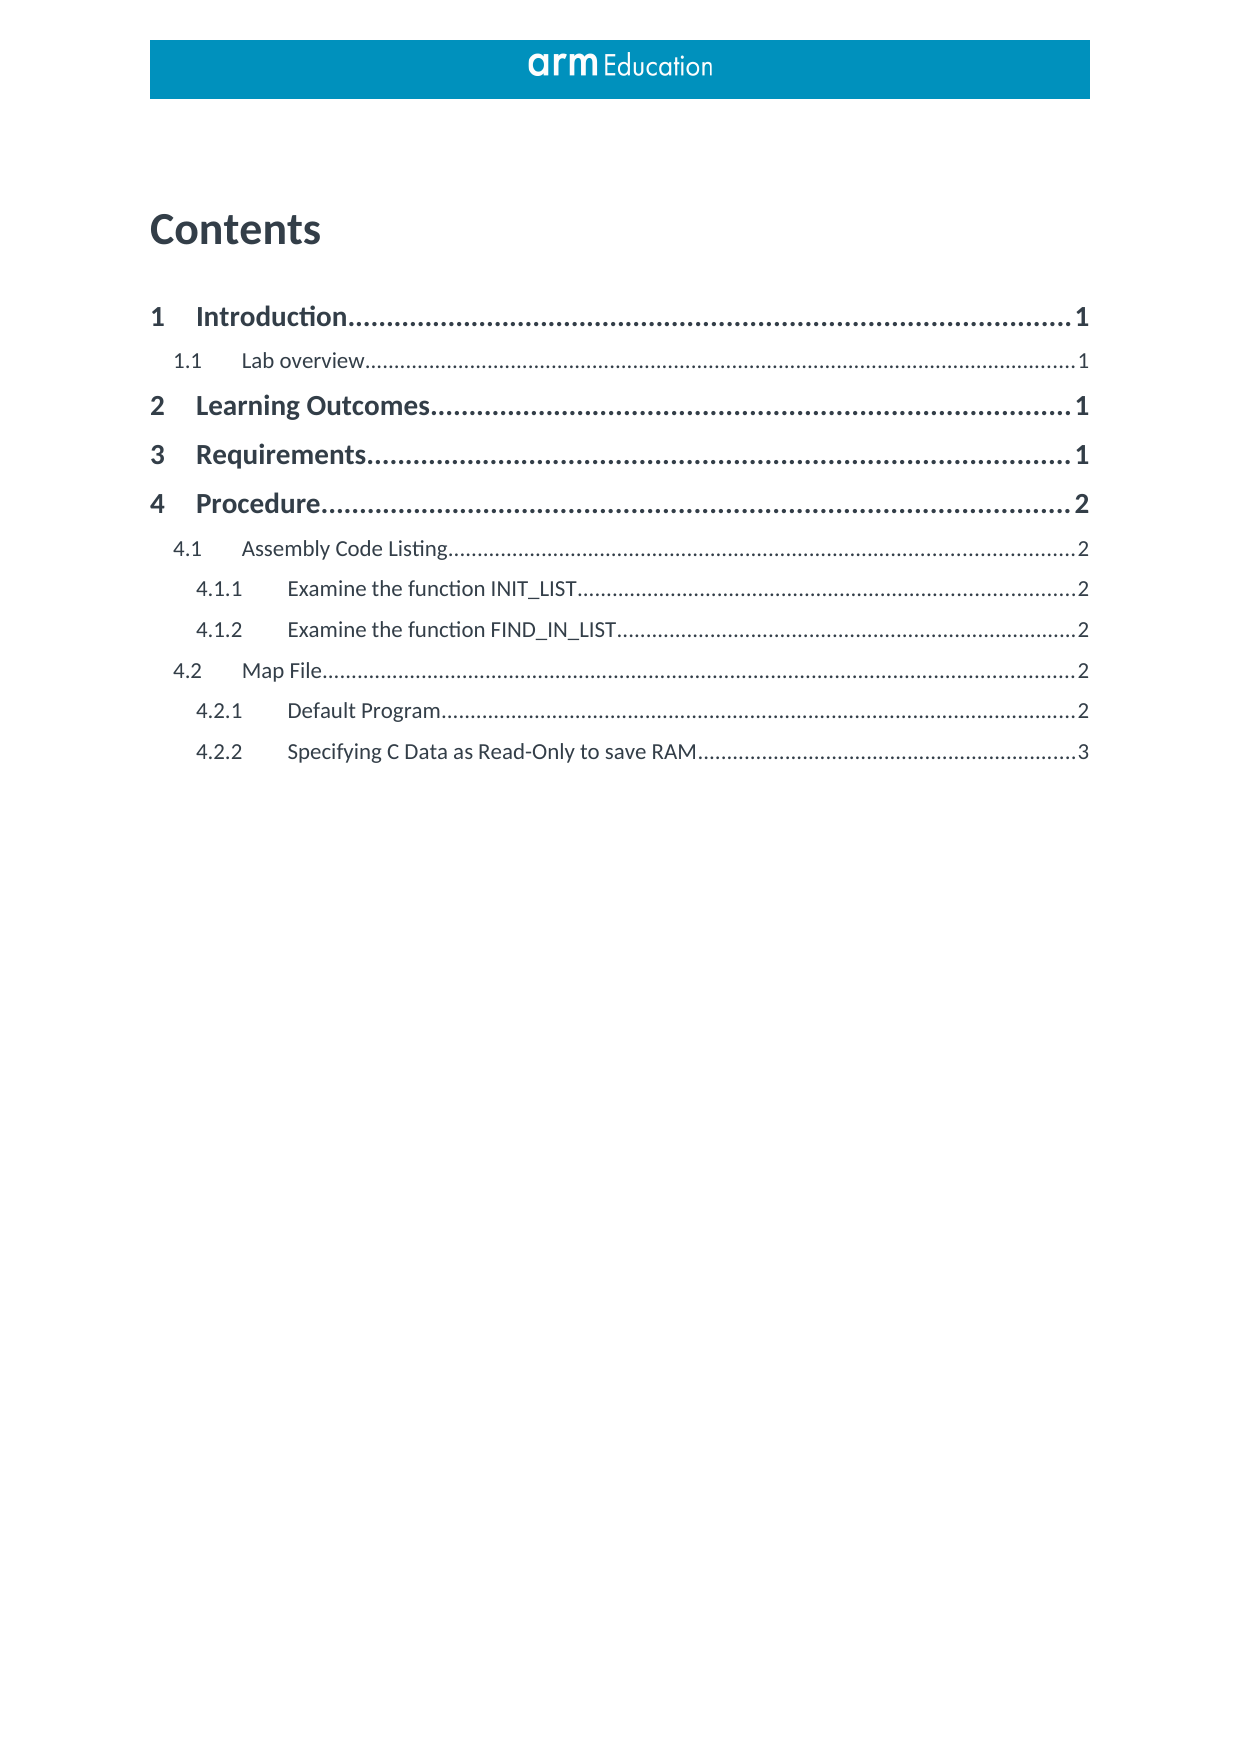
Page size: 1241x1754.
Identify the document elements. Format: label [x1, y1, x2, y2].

picture [675, 58, 679, 75]
picture [606, 55, 615, 75]
picture [529, 54, 548, 75]
picture [570, 54, 597, 75]
picture [554, 54, 566, 75]
